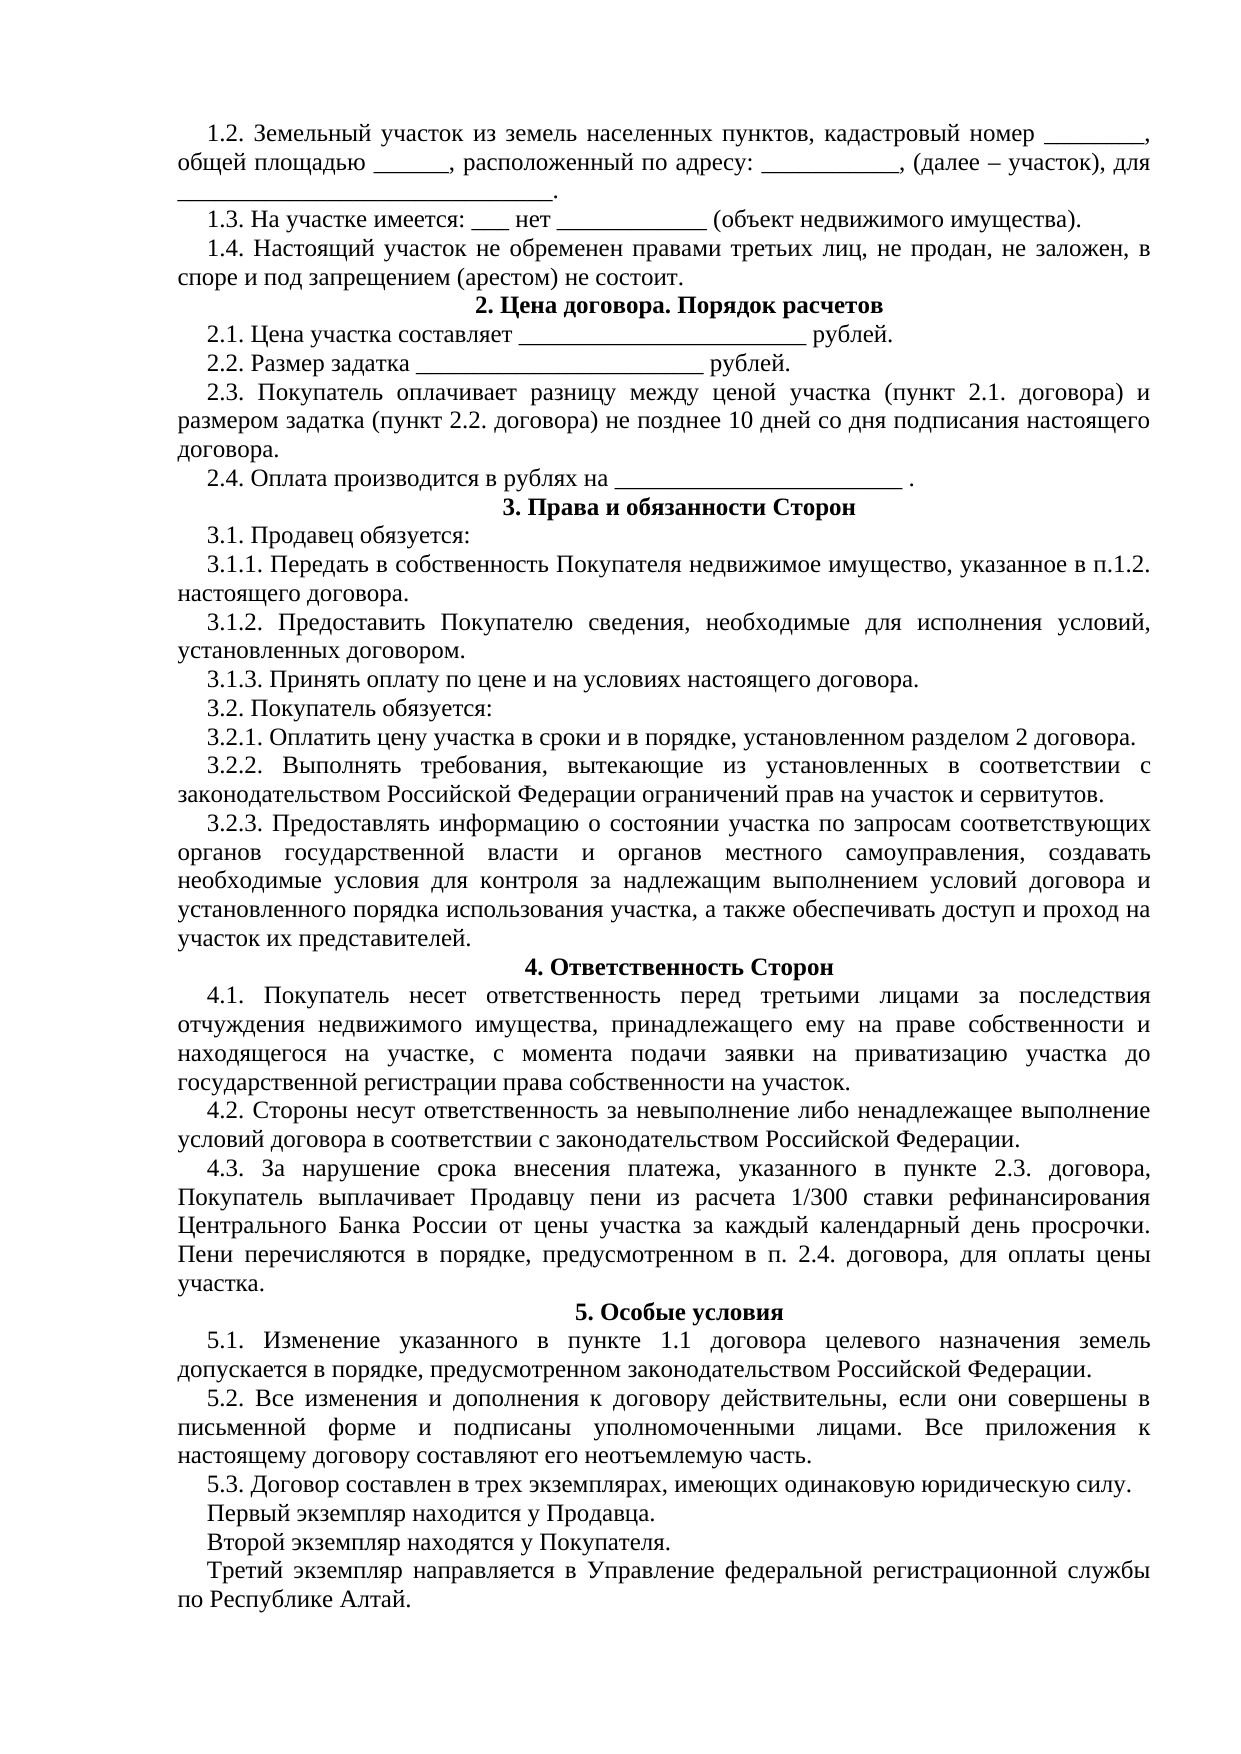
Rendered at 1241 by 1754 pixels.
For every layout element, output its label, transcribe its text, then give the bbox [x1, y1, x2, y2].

text Второй экземпляр находятся у Покупателя. [177, 1527, 1152, 1556]
text 1.3. На участке имеется: ___ нет ____________ (объект недвижимого имущества). [177, 204, 1152, 233]
text 4.1. Покупатель несет ответственность перед третьими лицами за последствия отчуждения недвижимого имущества, принадлежащего ему на праве собственности и находящегося на участке, с момента подачи заявки на приватизацию участка до государственной регистрации права собственности на участок. [177, 981, 1152, 1096]
text 3.2.3. Предоставлять информацию о состоянии участка по запросам соответствующих органов государственной власти и органов местного самоуправления, создавать необходимые условия для контроля за надлежащим выполнением условий договора и установленного порядка использования участка, а также обеспечивать доступ и проход на участок их представителей. [177, 808, 1152, 952]
text Третий экземпляр направляется в Управление федеральной регистрационной службы по Республике Алтай. [177, 1556, 1152, 1613]
text 5.3. Договор составлен в трех экземплярах, имеющих одинаковую юридическую силу. [177, 1469, 1152, 1498]
text 3.1. Продавец обязуется: [177, 521, 1152, 549]
text 3.2.1. Оплатить цену участка в сроки и в порядке, установленном разделом 2 договора. [177, 722, 1152, 751]
text 3.1.3. Принять оплату по цене и на условиях настоящего договора. [177, 664, 1152, 693]
text 2.1. Цена участка составляет _______________________ рублей. [177, 319, 1152, 348]
text 4.3. За нарушение срока внесения платежа, указанного в пункте 2.3. договора, Покупатель выплачивает Продавцу пени из расчета 1/300 ставки рефинансирования Центрального Банка России от цены участка за каждый календарный день просрочки. Пени перечисляются в порядке, предусмотренном в п. 2.4. договора, для оплаты цены участка. [177, 1153, 1152, 1297]
text 3.2.2. Выполнять требования, вытекающие из установленных в соответствии с законодательством Российской Федерации ограничений прав на участок и сервитутов. [177, 751, 1152, 808]
text 3.1.1. Передать в собственность Покупателя недвижимое имущество, указанное в п.1.2. настоящего договора. [177, 549, 1152, 607]
text Первый экземпляр находится у Продавца. [177, 1498, 1152, 1527]
text 1.4. Настоящий участок не обременен правами третьих лиц, не продан, не заложен, в споре и под запрещением (арестом) не состоит. [177, 233, 1152, 291]
text 2.4. Оплата производится в рублях на _______________________ . [177, 463, 1152, 492]
text 5.2. Все изменения и дополнения к договору действительны, если они совершены в письменной форме и подписаны уполномоченными лицами. Все приложения к настоящему договору составляют его неотъемлемую часть. [177, 1383, 1152, 1469]
text 2.2. Размер задатка _______________________ рублей. [177, 348, 1152, 377]
text 3. Права и обязанности Сторон [177, 492, 1152, 521]
text 1.2. Земельный участок из земель населенных пунктов, кадастровый номер ________, общей площадью ______, расположенный по адресу: ___________, (далее – участок), для ______________________________. [177, 118, 1152, 204]
text 5.1. Изменение указанного в пункте 1.1 договора целевого назначения земель допускается в порядке, предусмотренном законодательством Российской Федерации. [177, 1326, 1152, 1383]
text 4.2. Стороны несут ответственность за невыполнение либо ненадлежащее выполнение условий договора в соответствии с законодательством Российской Федерации. [177, 1096, 1152, 1153]
text 5. Особые условия [177, 1297, 1152, 1326]
text 4. Ответственность Сторон [177, 952, 1152, 981]
text 2.3. Покупатель оплачивает разницу между ценой участка (пункт 2.1. договора) и размером задатка (пункт 2.2. договора) не позднее 10 дней со дня подписания настоящего договора. [177, 377, 1152, 463]
text 2. Цена договора. Порядок расчетов [177, 291, 1152, 319]
text 3.1.2. Предоставить Покупателю сведения, необходимые для исполнения условий, установленных договором. [177, 607, 1152, 664]
text 3.2. Покупатель обязуется: [177, 693, 1152, 722]
